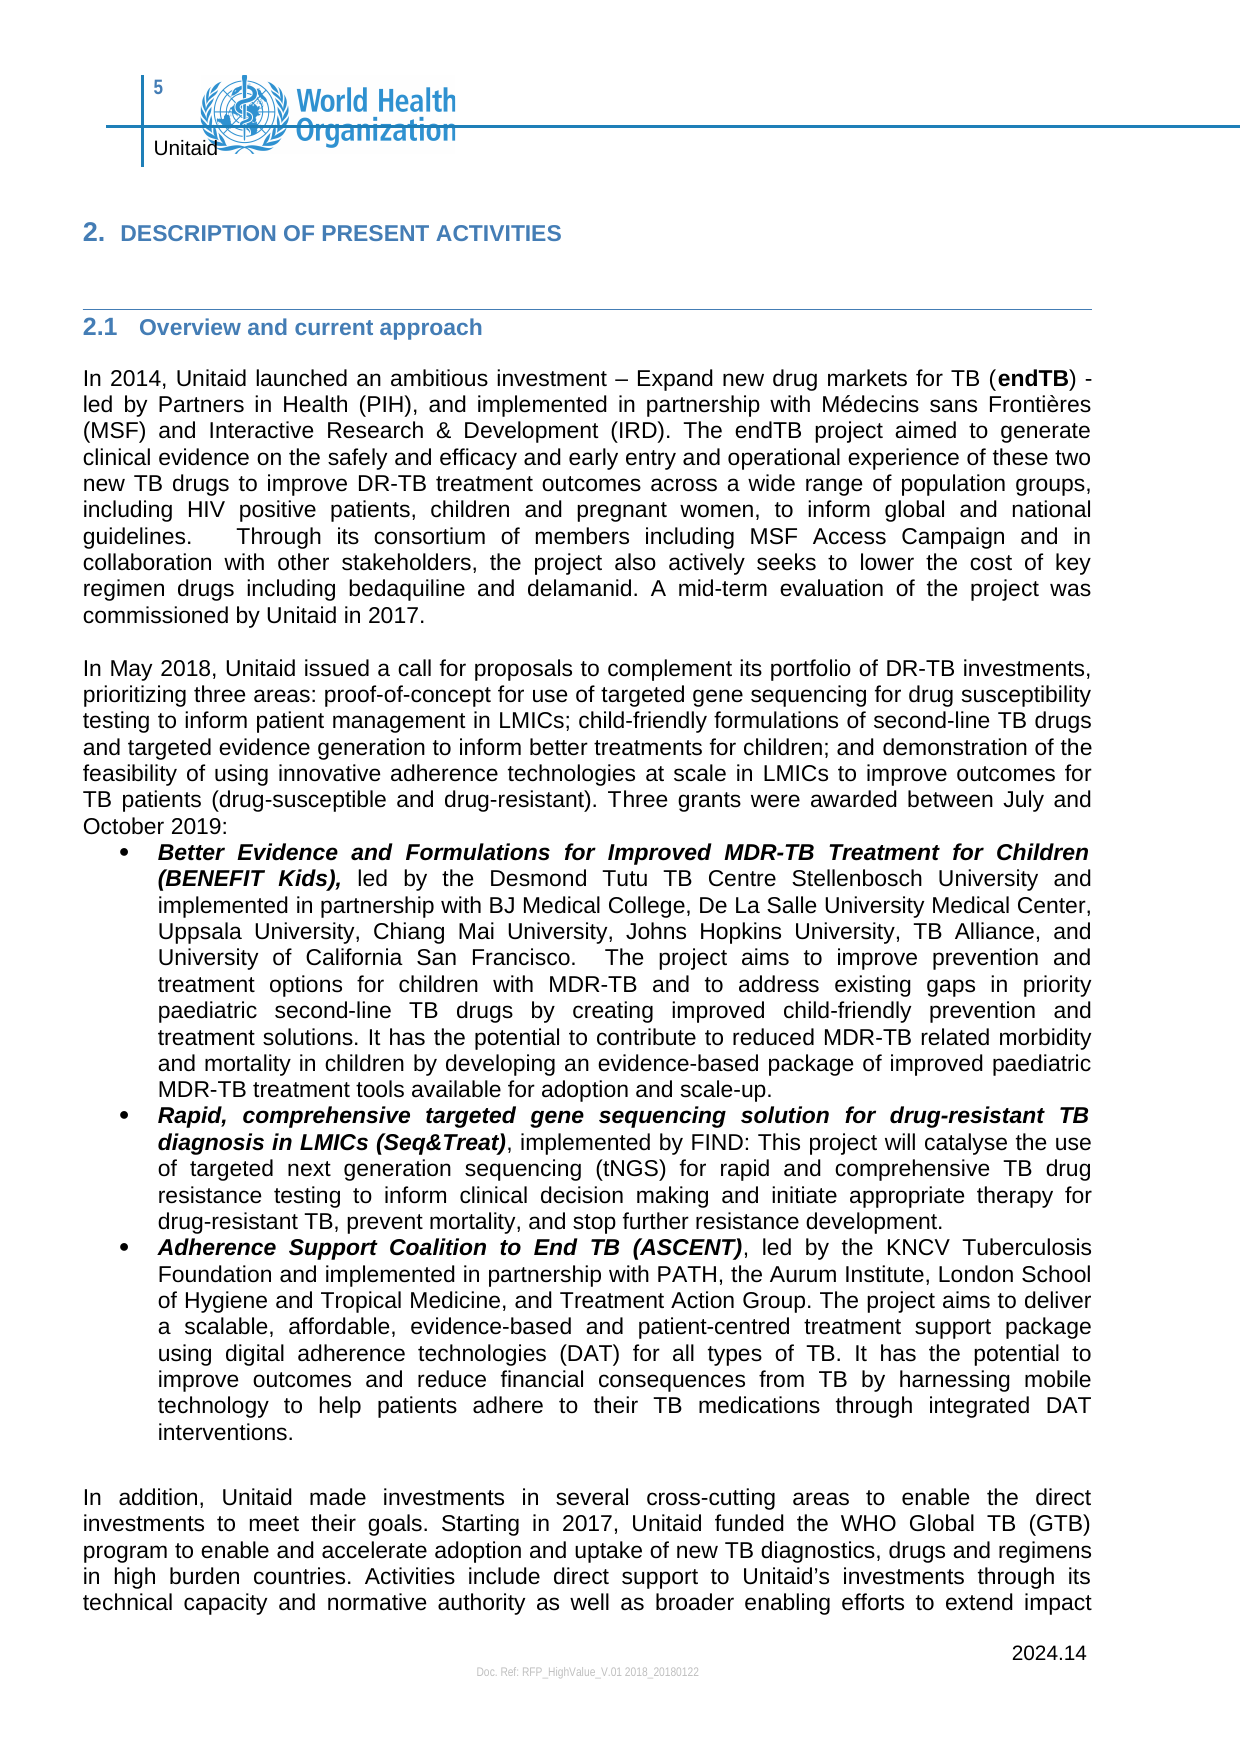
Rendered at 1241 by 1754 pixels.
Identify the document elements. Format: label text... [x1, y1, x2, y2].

text In 2014, Unitaid launched an ambitious investment – Expand new drug markets for TB (endTB) - led by Partners in Health (PIH), and implemented in partnership with Médecins sans Frontières (MSF) and Interactive Research & Development (IRD). The endTB project aimed to generate clinical evidence on the safely and efficacy and early entry and operational experience of these two new TB drugs to improve DR-TB treatment outcomes across a wide range of population groups, including HIV positive patients, children and pregnant women, to inform global and national guidelines. Through its consortium of members including MSF Access Campaign and in collaboration with other stakeholders, the project also actively seeks to lower the cost of key regimen drugs including bedaquiline and delamanid. A mid-term evaluation of the project was commissioned by Unitaid in 2017. [83, 364, 1092, 628]
subtitle DESCRIPTION OF PRESENT ACTIVITIES [83, 216, 1092, 247]
list Rapid, comprehensive targeted gene sequencing solution for drug-resistant TB diagnosis in LMICs (Seq&Treat), implemented by FIND: This project will catalyse the use of targeted next generation sequencing (tNGS) for rapid and comprehensive TB drug resistance testing to inform clinical decision making and initiate appropriate therapy for drug-resistant TB, prevent mortality, and stop further resistance development. [120, 1102, 1092, 1234]
text In May 2018, Unitaid issued a call for proposals to complement its portfolio of DR-TB investments, prioritizing three areas: proof-of-concept for use of targeted gene sequencing for drug susceptibility testing to inform patient management in LMICs; child-friendly formulations of second-line TB drugs and targeted evidence generation to inform better treatments for children; and demonstration of the feasibility of using innovative adherence technologies at scale in LMICs to improve outcomes for TB patients (drug-susceptible and drug-resistant). Three grants were awarded between July and October 2019: [83, 654, 1092, 760]
text In May 2018, Unitaid issued a call for proposals to complement its portfolio of DR-TB investments, prioritizing three areas: proof-of-concept for use of targeted gene sequencing for drug susceptibility testing to inform patient management in LMICs; child-friendly formulations of second-line TB drugs and targeted evidence generation to inform better treatments for children; and demonstration of the feasibility of using innovative adherence technologies at scale in LMICs to improve outcomes for TB patients (drug-susceptible and drug-resistant). Three grants were awarded between July and October 2019: [83, 786, 1092, 839]
list Adherence Support Coalition to End TB (ASCENT), led by the KNCV Tuberculosis Foundation and implemented in partnership with PATH, the Aurum Institute, London School of Hygiene and Tropical Medicine, and Treatment Action Group. The project aims to deliver a scalable, affordable, evidence-based and patient-centred treatment support package using digital adherence technologies (DAT) for all types of TB. It has the potential to improve outcomes and reduce financial consequences from TB by harnessing mobile technology to help patients adhere to their TB medications through integrated DAT interventions. [120, 1234, 1092, 1445]
picture [200, 128, 456, 154]
picture [200, 75, 456, 125]
subtitle Overview and current approach [83, 310, 1092, 341]
list Better Evidence and Formulations for Improved MDR-TB Treatment for Children (BENEFIT Kids), led by the Desmond Tutu TB Centre Stellenbosch University and implemented in partnership with BJ Medical College, De La Salle University Medical Center, Uppsala University, Chiang Mai University, Johns Hopkins University, TB Alliance, and University of California San Francisco. The project aims to improve prevention and treatment options for children with MDR-TB and to address existing gaps in priority paediatric second-line TB drugs by creating improved child-friendly prevention and treatment solutions. It has the potential to contribute to reduced MDR-TB related morbidity and mortality in children by developing an evidence-based package of improved paediatric MDR-TB treatment tools available for adoption and scale-up. [120, 839, 1092, 1102]
